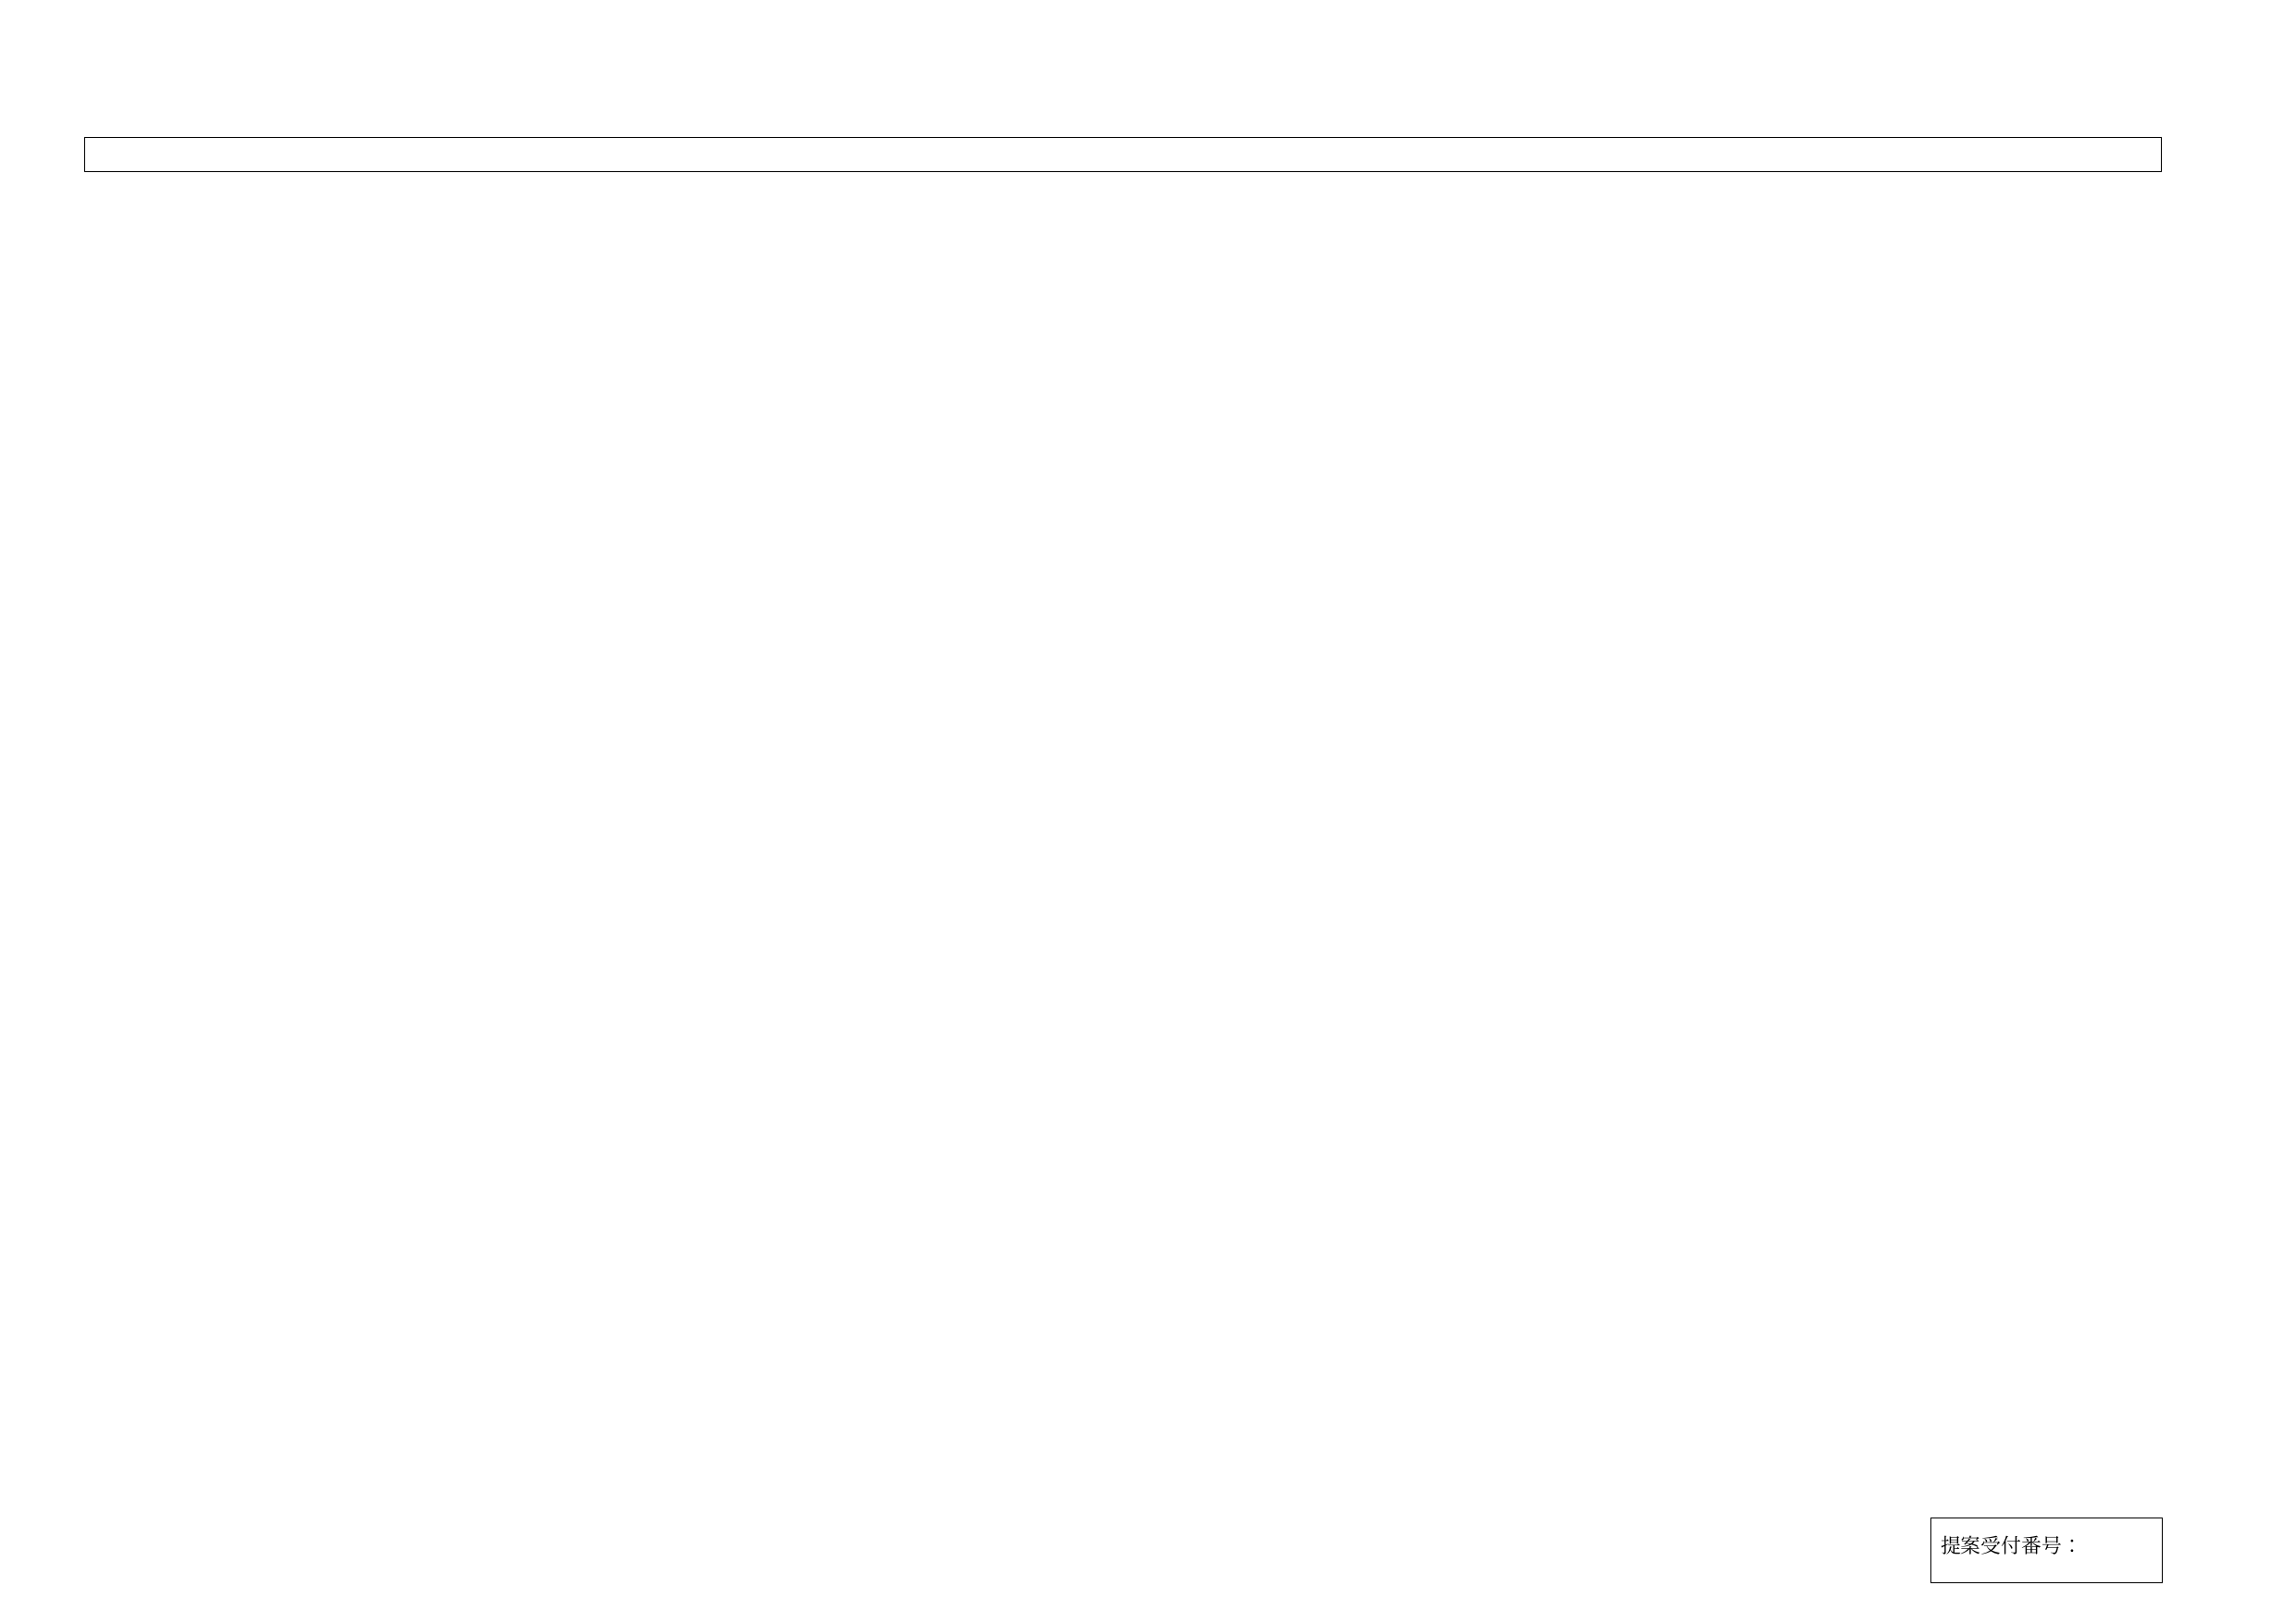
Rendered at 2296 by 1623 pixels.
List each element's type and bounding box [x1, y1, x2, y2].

table_cell [85, 138, 2161, 171]
